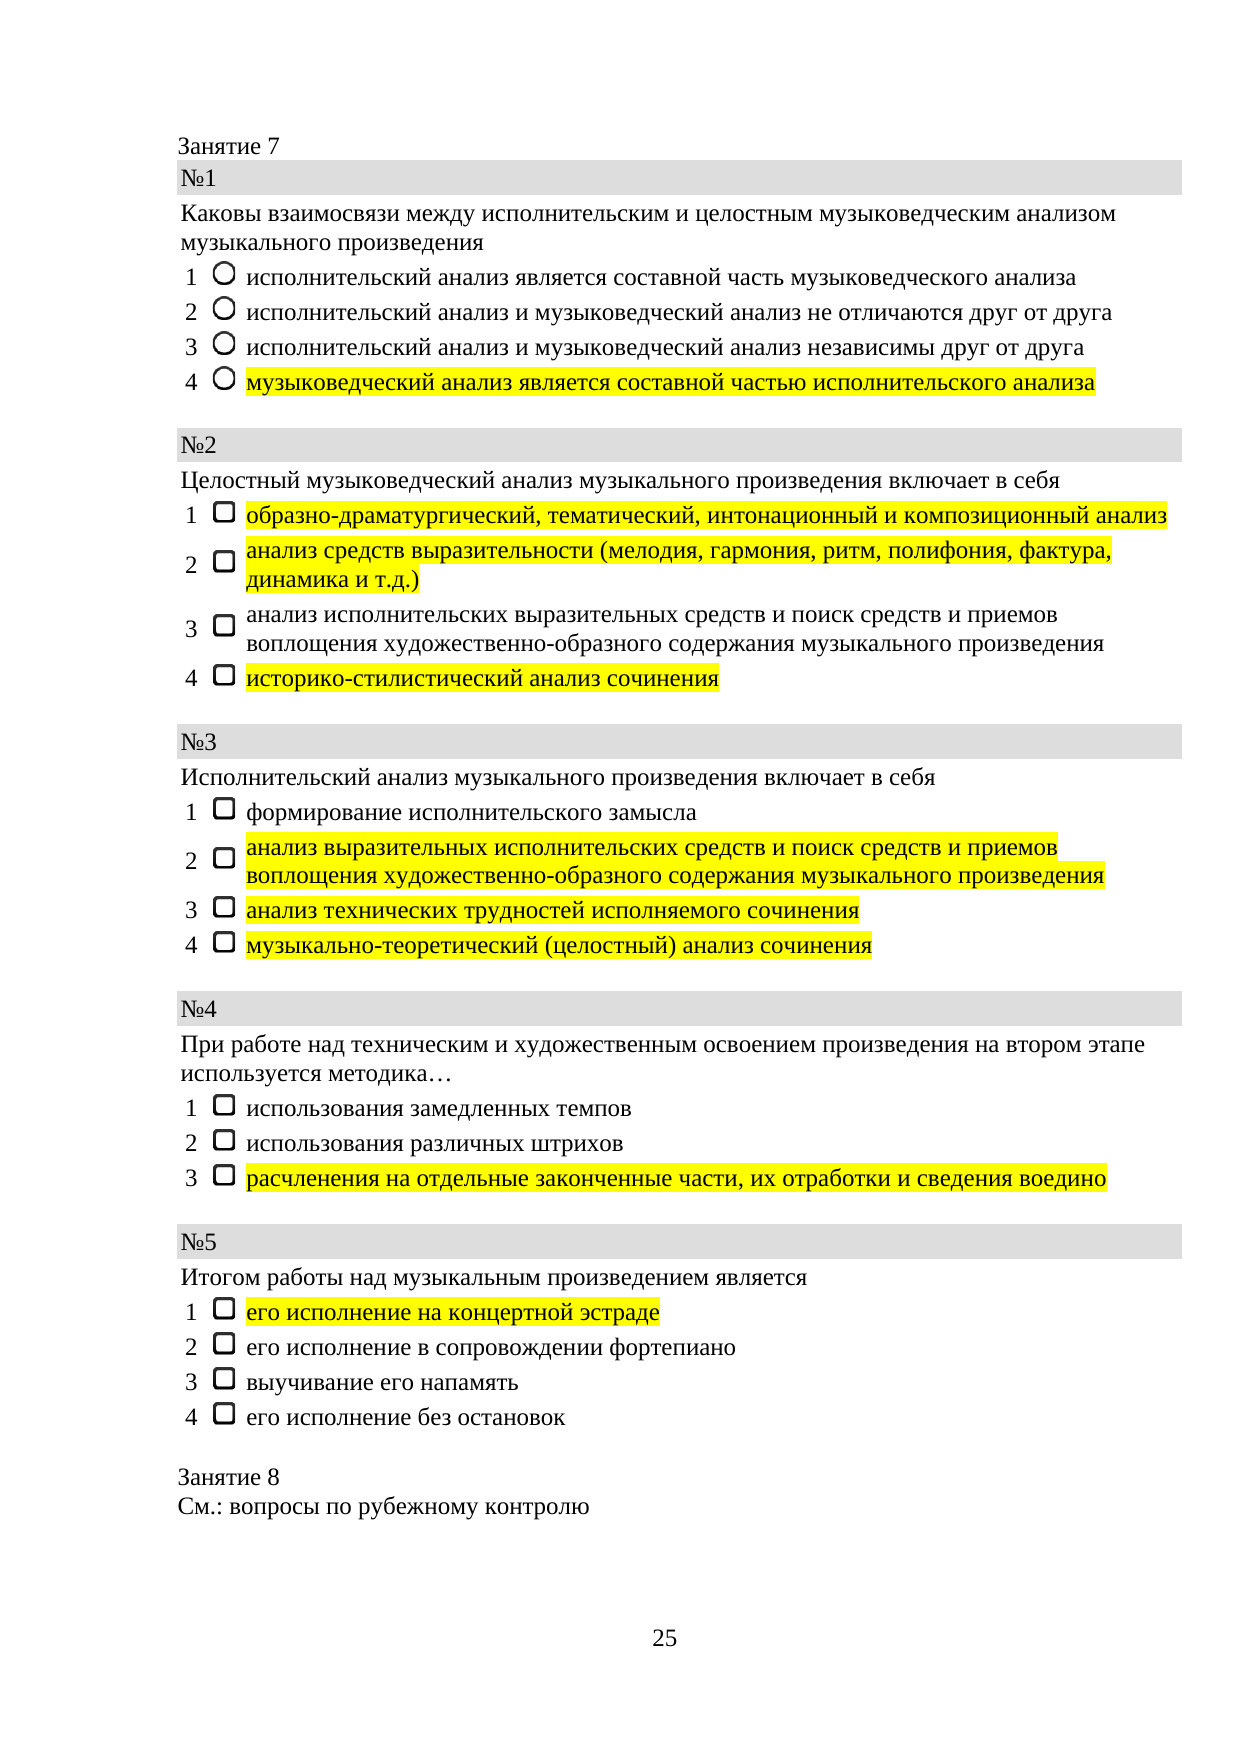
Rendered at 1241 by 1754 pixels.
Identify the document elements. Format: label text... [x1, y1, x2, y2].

table_cell [205, 1125, 243, 1160]
table_cell музыкально-теоретический (целостный) анализ сочинения [243, 928, 1182, 962]
table_cell [205, 1329, 243, 1364]
table_cell 4 [177, 1399, 205, 1434]
table_cell выучивание его напамять [243, 1364, 1182, 1399]
table_cell [205, 893, 243, 927]
table_cell анализ технических трудностей исполняемого сочинения [243, 893, 1182, 927]
table_cell анализ исполнительских выразительных средств и поиск средств и приемов воплощения художественно-образного содержания музыкального произведения [243, 596, 1182, 660]
table_cell 4 [177, 364, 205, 399]
table_cell 2 [177, 294, 205, 329]
table_cell [205, 294, 243, 329]
table_cell историко-стилистический анализ сочинения [243, 660, 1182, 695]
table_header №3 [177, 724, 1182, 759]
table_cell [205, 364, 243, 399]
table_cell [205, 1160, 243, 1195]
table_cell формирование исполнительского замысла [243, 794, 1182, 829]
table_cell [205, 1090, 243, 1125]
table_cell исполнительский анализ и музыковедческий анализ не отличаются друг от друга [243, 294, 1182, 329]
table_cell [205, 794, 243, 829]
table_cell 2 [177, 533, 205, 596]
table_cell его исполнение в сопровождении фортепиано [243, 1329, 1182, 1364]
table_header №2 [177, 428, 1182, 462]
table_cell 3 [177, 1160, 205, 1195]
table_cell 4 [177, 660, 205, 695]
table_cell его исполнение без остановок [243, 1399, 1182, 1434]
table_cell [205, 596, 243, 660]
table_cell [205, 533, 243, 596]
text Занятие 7 [177, 131, 1152, 160]
table_cell 2 [177, 1125, 205, 1160]
table_cell расчленения на отдельные законченные части, их отработки и сведения воедино [243, 1160, 1182, 1195]
table_cell 3 [177, 596, 205, 660]
table_cell [205, 1399, 243, 1434]
table_cell [205, 498, 243, 532]
table_cell [205, 1364, 243, 1399]
table_cell 3 [177, 1364, 205, 1399]
table_cell его исполнение на концертной эстраде [243, 1294, 1182, 1329]
table_cell 1 [177, 1294, 205, 1329]
table_cell 2 [177, 1329, 205, 1364]
table_cell [205, 329, 243, 364]
table_cell [205, 259, 243, 294]
table_cell 2 [177, 829, 205, 892]
text См.: вопросы по рубежному контролю [177, 1491, 1152, 1520]
table_cell При работе над техническим и художественным освоением произведения на втором этапе используется методика… [177, 1026, 1182, 1090]
table_header №1 [177, 160, 1182, 195]
table_cell исполнительский анализ и музыковедческий анализ независимы друг от друга [243, 329, 1182, 364]
table_cell [205, 928, 243, 962]
table_cell образно-драматургический, тематический, интонационный и композиционный анализ [243, 498, 1182, 532]
table_cell анализ выразительных исполнительских средств и поиск средств и приемов воплощения художественно-образного содержания музыкального произведения [243, 829, 1182, 892]
table_cell 4 [177, 928, 205, 962]
table_cell 1 [177, 794, 205, 829]
table_header №5 [177, 1224, 1182, 1259]
table_cell 1 [177, 259, 205, 294]
table_cell [205, 660, 243, 695]
table_cell 3 [177, 893, 205, 927]
table_cell Исполнительский анализ музыкального произведения включает в себя [177, 759, 1182, 794]
table_cell Целостный музыковедческий анализ музыкального произведения включает в себя [177, 463, 1182, 497]
table_cell Каковы взаимосвязи между исполнительским и целостным музыковедческим анализом музыкального произведения [177, 195, 1182, 259]
table_cell исполнительский анализ является составной часть музыковедческого анализа [243, 259, 1182, 294]
table_cell использования различных штрихов [243, 1125, 1182, 1160]
table_cell 1 [177, 498, 205, 532]
text Занятие 8 [177, 1462, 1152, 1491]
table_cell [205, 829, 243, 892]
table_header №4 [177, 991, 1182, 1026]
table_cell музыковедческий анализ является составной частью исполнительского анализа [243, 364, 1182, 399]
table_cell Итогом работы над музыкальным произведением является [177, 1259, 1182, 1294]
table_cell 3 [177, 329, 205, 364]
table_cell анализ средств выразительности (мелодия, гармония, ритм, полифония, фактура, динамика и т.д.) [243, 533, 1182, 596]
table_cell [205, 1294, 243, 1329]
table_cell использования замедленных темпов [243, 1090, 1182, 1125]
table_cell 1 [177, 1090, 205, 1125]
